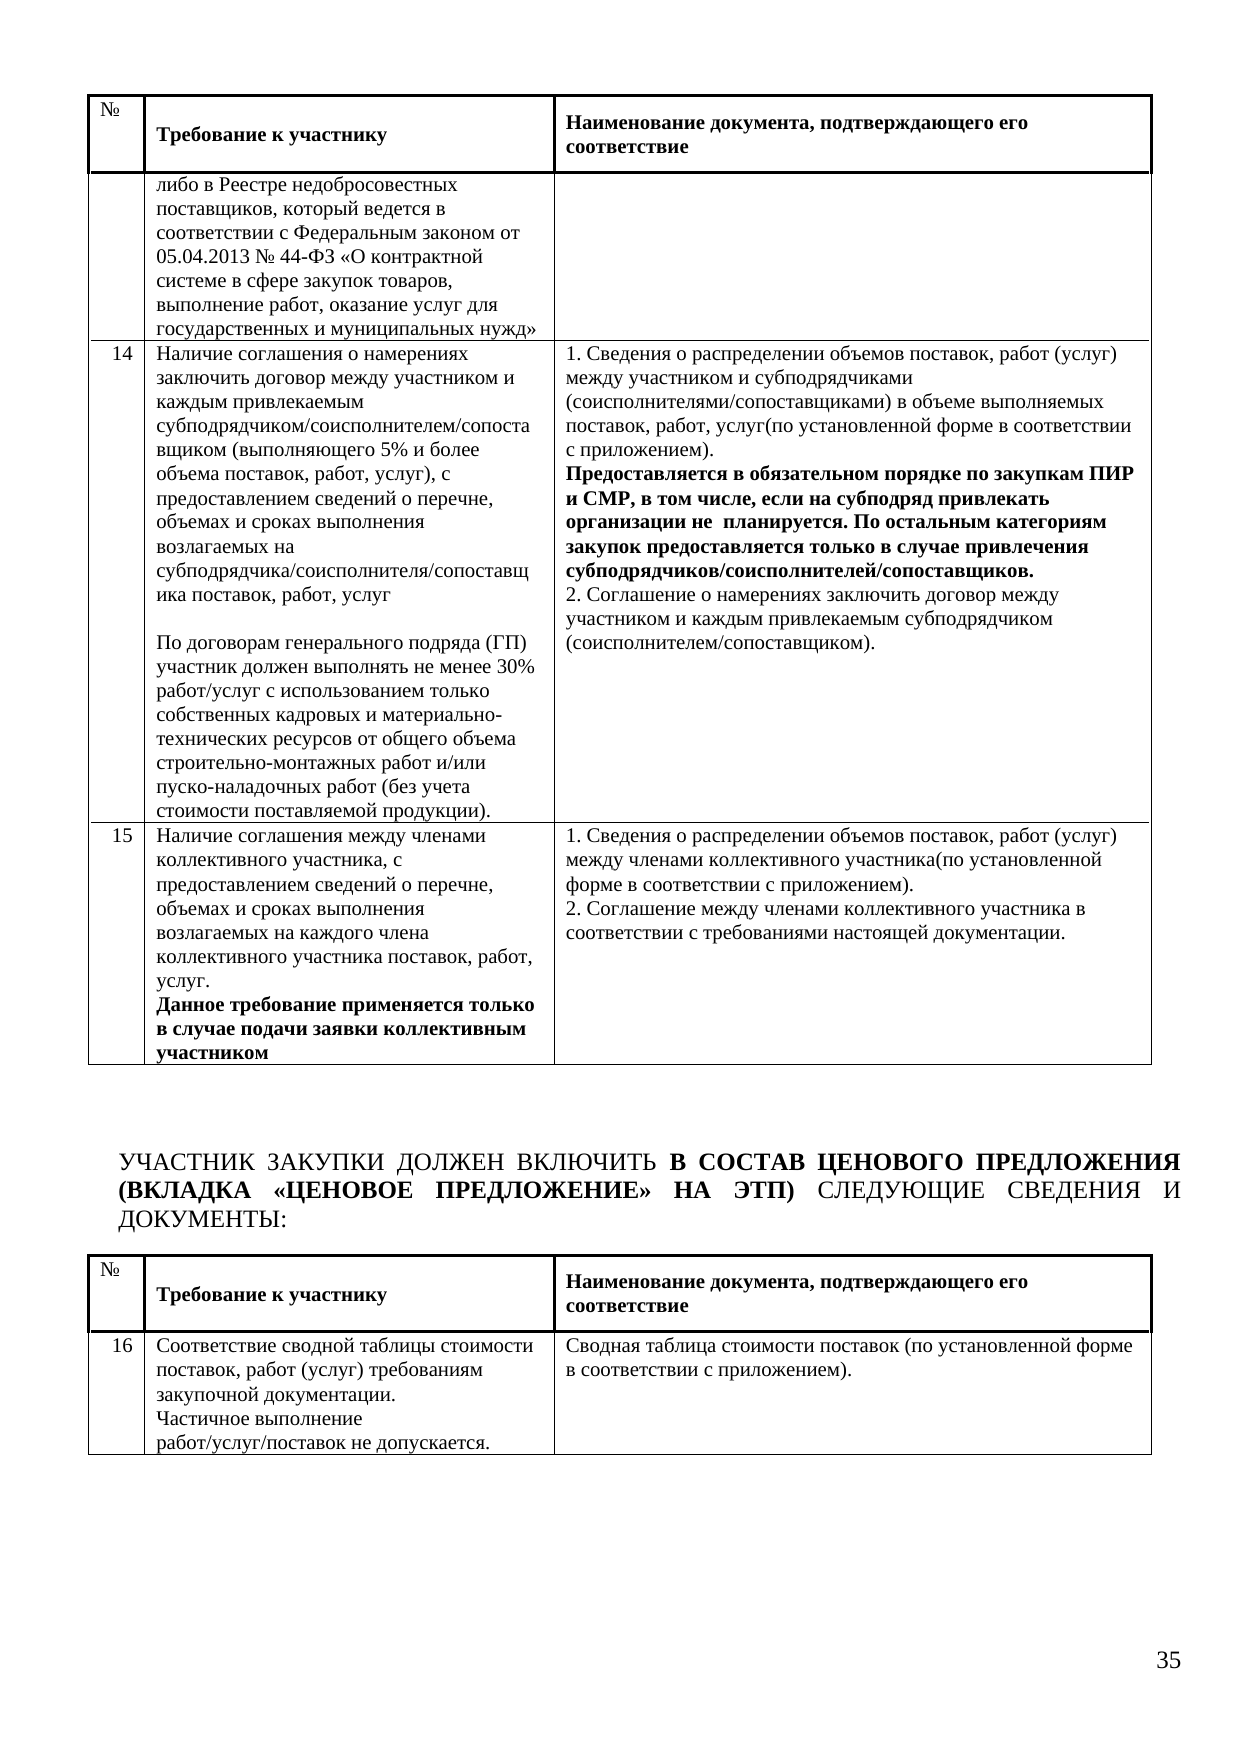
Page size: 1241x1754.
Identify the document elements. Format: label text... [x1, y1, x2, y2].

text Участник закупки должен включить в состав ценового предложения (ВКЛАДКА «ценовое предложение» на ЭТП) следующие сведения и документы: [118, 1147, 1181, 1233]
table_cell Соответствие сводной таблицы стоимости поставок, работ (услуг) требованиям закупочной документации. Частичное выполнение работ/услуг/поставок не допускается. [145, 1333, 554, 1454]
table_header Требование к участнику [146, 1257, 553, 1330]
table_cell [89, 171, 144, 340]
table_cell Сводная таблица стоимости поставок (по установленной форме в соответствии с приложением). [555, 1330, 1151, 1454]
table_cell Наличие соглашения между членами коллективного участника, с предоставлением сведений о перечне, объемах и сроках выполнения возлагаемых на каждого члена коллективного участника поставок, работ, услуг. Данное требование применяется только в случае подачи заявки коллективным участником [145, 823, 554, 1064]
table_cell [145, 174, 554, 340]
table_cell 1. Сведения о распределении объемов поставок, работ (услуг) между участником и субподрядчиками (соисполнителями/сопоставщиками) в объеме выполняемых поставок, работ, услуг(по установленной форме в соответствии с приложением). Предоставляется в обязательном порядке по закупкам ПИР и СМР, в том числе, если на субподряд привлекать организации не планируется. По остальным категориям закупок предоставляется только в случае привлечения субподрядчиков/соисполнителей/сопоставщиков. 2. Соглашение о намерениях заключить договор между участником и каждым привлекаемым субподрядчиком (соисполнителем/сопоставщиком). [555, 340, 1151, 822]
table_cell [555, 171, 1151, 340]
table_header Наименование документа, подтверждающего его соответствие [556, 97, 1150, 171]
table_cell Наличие соглашения о намерениях заключить договор между участником и каждым привлекаемым субподрядчиком/соисполнителем/сопоставщиком (выполняющего 5% и более объема поставок, работ, услуг), с предоставлением сведений о перечне, объемах и сроках выполнения возлагаемых на субподрядчика/соисполнителя/сопоставщика поставок, работ, услуг По договорам генерального подряда (ГП) участник должен выполнять не менее 30% работ/услуг c использованием только собственных кадровых и материально-технических ресурсов от общего объема строительно-монтажных работ и/или пуско-наладочных работ (без учета стоимости поставляемой продукции). [145, 341, 554, 822]
table_cell [89, 340, 144, 822]
table_header Наименование документа, подтверждающего его соответствие [556, 1257, 1150, 1330]
table_cell [89, 1330, 144, 1454]
table_header № [90, 97, 143, 171]
table_header № [90, 1257, 143, 1330]
table_cell [89, 822, 144, 1064]
table_cell 1. Сведения о распределении объемов поставок, работ (услуг) между членами коллективного участника(по установленной форме в соответствии с приложением). 2. Соглашение между членами коллективного участника в соответствии с требованиями настоящей документации. [555, 822, 1151, 1064]
table_header Требование к участнику [146, 97, 553, 171]
